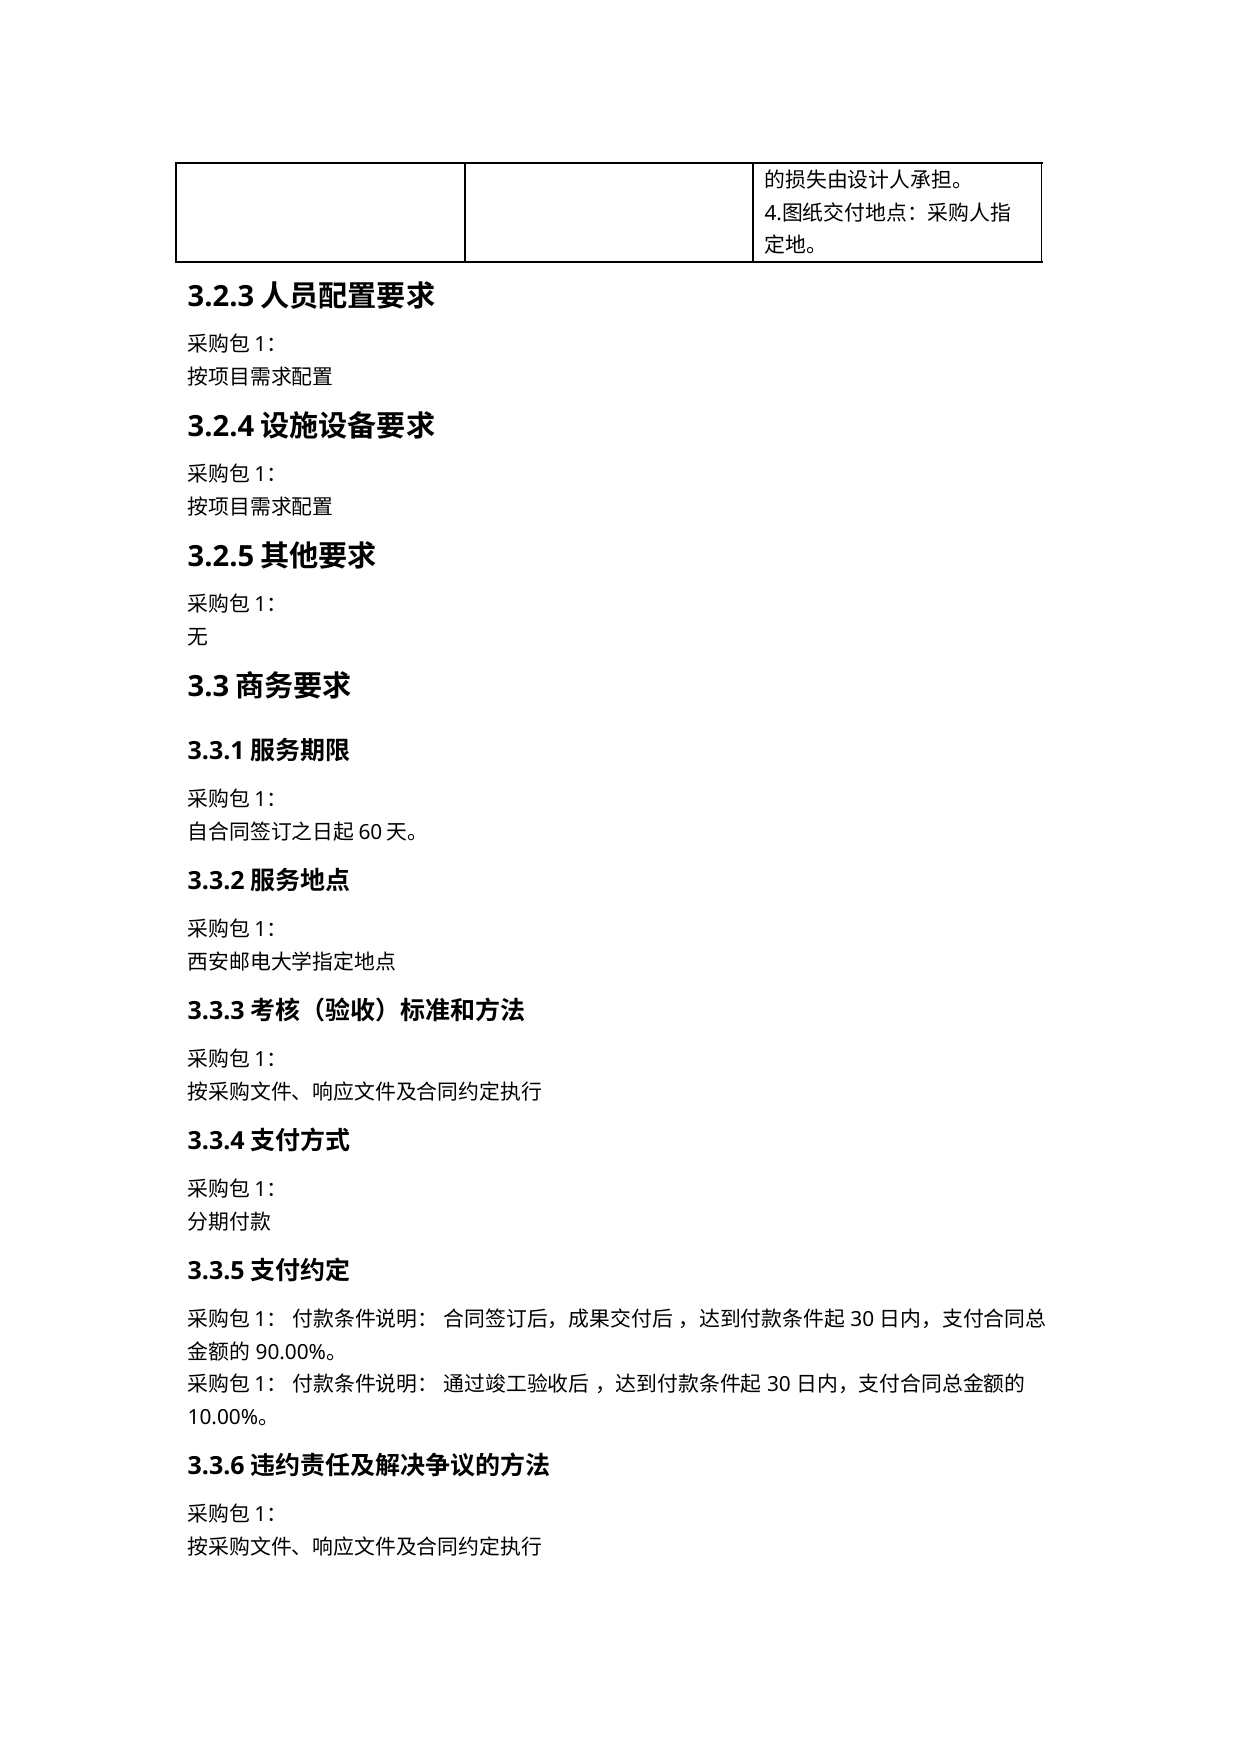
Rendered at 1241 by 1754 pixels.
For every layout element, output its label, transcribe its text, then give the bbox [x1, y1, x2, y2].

table_cell 1 [177, 164, 464, 261]
text 无 [187, 620, 1053, 653]
text 采购包1： [187, 783, 1053, 815]
text 采购包1： 付款条件说明： 通过竣工验收后 ，达到付款条件起 30 日内，支付合同总金额的 10.00%。 [187, 1368, 1053, 1433]
table_cell [466, 164, 752, 261]
text 3.3.5支付约定 [187, 1238, 1053, 1303]
text 3.3商务要求 [187, 653, 1053, 718]
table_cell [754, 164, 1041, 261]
text 西安邮电大学指定地点 [187, 945, 1053, 978]
text 3.3.1服务期限 [187, 718, 1053, 783]
text 采购包1： [187, 1498, 1053, 1530]
text 3.3.3考核（验收）标准和方法 [187, 978, 1053, 1043]
text 分期付款 [187, 1205, 1053, 1238]
text 采购包1： [187, 913, 1053, 945]
text 3.3.4支付方式 [187, 1108, 1053, 1173]
text 采购包1： [187, 588, 1053, 620]
text 采购包1： [187, 328, 1053, 360]
text 采购包1： [187, 1043, 1053, 1075]
text 自合同签订之日起60天。 [187, 815, 1053, 848]
text 采购包1： [187, 1173, 1053, 1205]
text 3.2.4设施设备要求 [187, 393, 1053, 458]
text 按项目需求配置 [187, 360, 1053, 393]
text 按采购文件、响应文件及合同约定执行 [187, 1075, 1053, 1108]
text 采购包1： [187, 458, 1053, 490]
text 按项目需求配置 [187, 490, 1053, 523]
text 按采购文件、响应文件及合同约定执行 [187, 1530, 1053, 1563]
text 3.2.3人员配置要求 [187, 263, 1053, 328]
text 采购包1： 付款条件说明： 合同签订后，成果交付后 ，达到付款条件起 30 日内，支付合同总金额的 90.00%。 [187, 1303, 1053, 1368]
text 3.3.6违约责任及解决争议的方法 [187, 1433, 1053, 1498]
text 3.3.2服务地点 [187, 848, 1053, 913]
text 3.2.5其他要求 [187, 523, 1053, 588]
